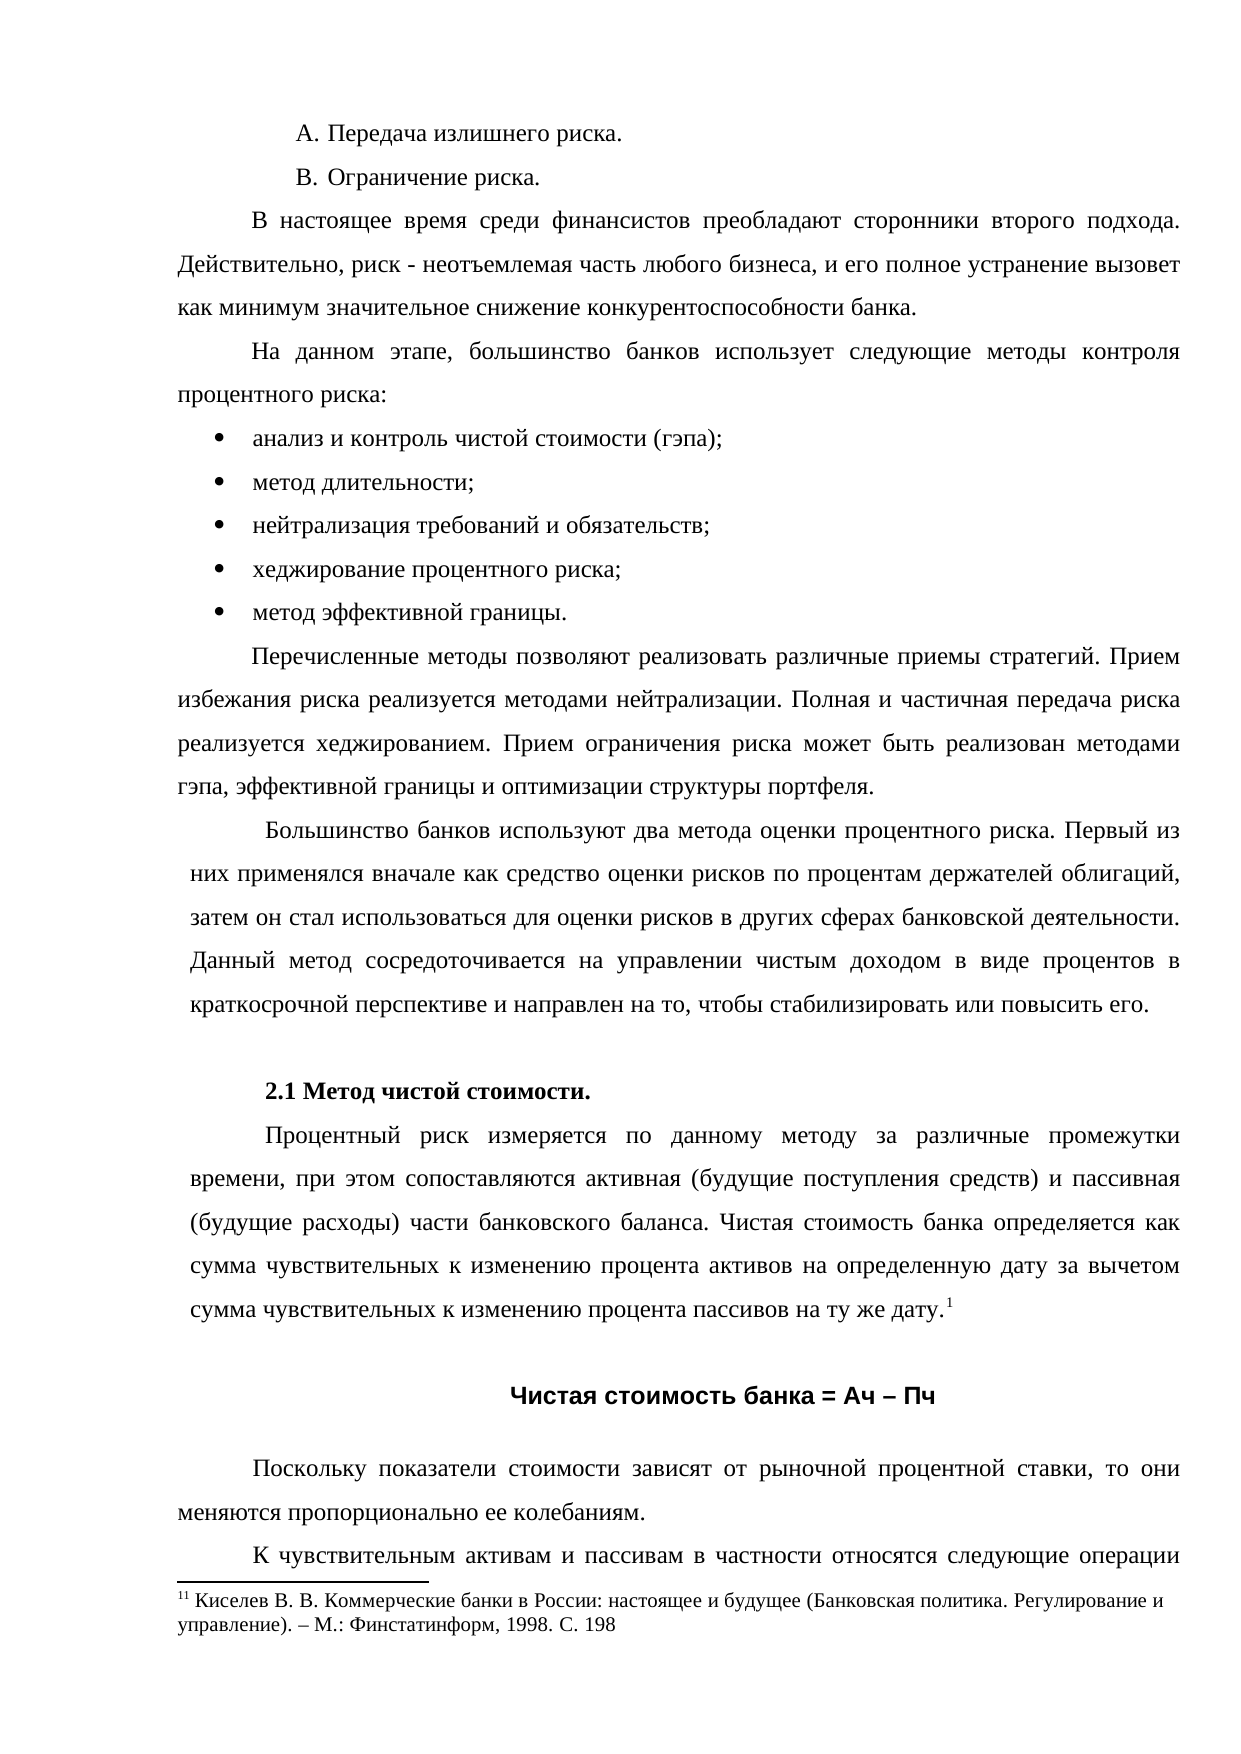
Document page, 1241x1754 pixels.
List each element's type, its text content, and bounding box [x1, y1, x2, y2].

list метод длительности; [215, 466, 1181, 496]
list метод эффективной границы. [215, 597, 1181, 626]
subtitle Чистая стоимость банка = Ач – Пч [190, 1381, 1181, 1410]
list Процентный риск измеряется по данному методу за различные промежутки времени, при этом сопоставляются активная (будущие поступления средств) и пассивная (будущие расходы) части банковского баланса. Чистая стоимость банка определяется как сумма чувствительных к изменению процента активов на определенную дату за вычетом сумма чувствительных к изменению процента пассивов на ту же дату.1 [190, 1119, 1181, 1323]
list нейтрализация требований и обязательств; [215, 510, 1181, 539]
list хеджирование процентного риска; [215, 553, 1181, 583]
list В настоящее время среди финансистов преобладают сторонники второго подхода. Действительно, риск - неотъемлемая часть любого бизнеса, и его полное устранение вызовет как минимум значительное снижение конкурентоспособности банка. [177, 205, 1181, 321]
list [177, 1540, 1181, 1569]
list Перечисленные методы позволяют реализовать различные приемы стратегий. Прием избежания риска реализуется методами нейтрализации. Полная и частичная передача риска реализуется хеджированием. Прием ограничения риска может быть реализован методами гэпа, эффективной границы и оптимизации структуры портфеля. [177, 641, 1181, 800]
list Большинство банков используют два метода оценки процентного риска. Первый из них применялся вначале как средство оценки рисков по процентам держателей облигаций, затем он стал использоваться для оценки рисков в других сферах банковской деятельности. Данный метод сосредоточивается на управлении чистым доходом в виде процентов в краткосрочной перспективе и направлен на то, чтобы стабилизировать или повысить его. [190, 815, 1181, 1018]
list B. Ограничение риска. [177, 162, 1181, 191]
list Поскольку показатели стоимости зависят от рыночной процентной ставки, то они меняются пропорционально ее колебаниям. [177, 1453, 1181, 1526]
list 2.1 Метод чистой стоимости. [190, 1076, 1181, 1105]
list анализ и контроль чистой стоимости (гэпа); [215, 423, 1181, 452]
list На данном этапе, большинство банков использует следующие методы контроля процентного риска: [177, 336, 1181, 408]
list A. Передача излишнего риска. [177, 118, 1181, 147]
